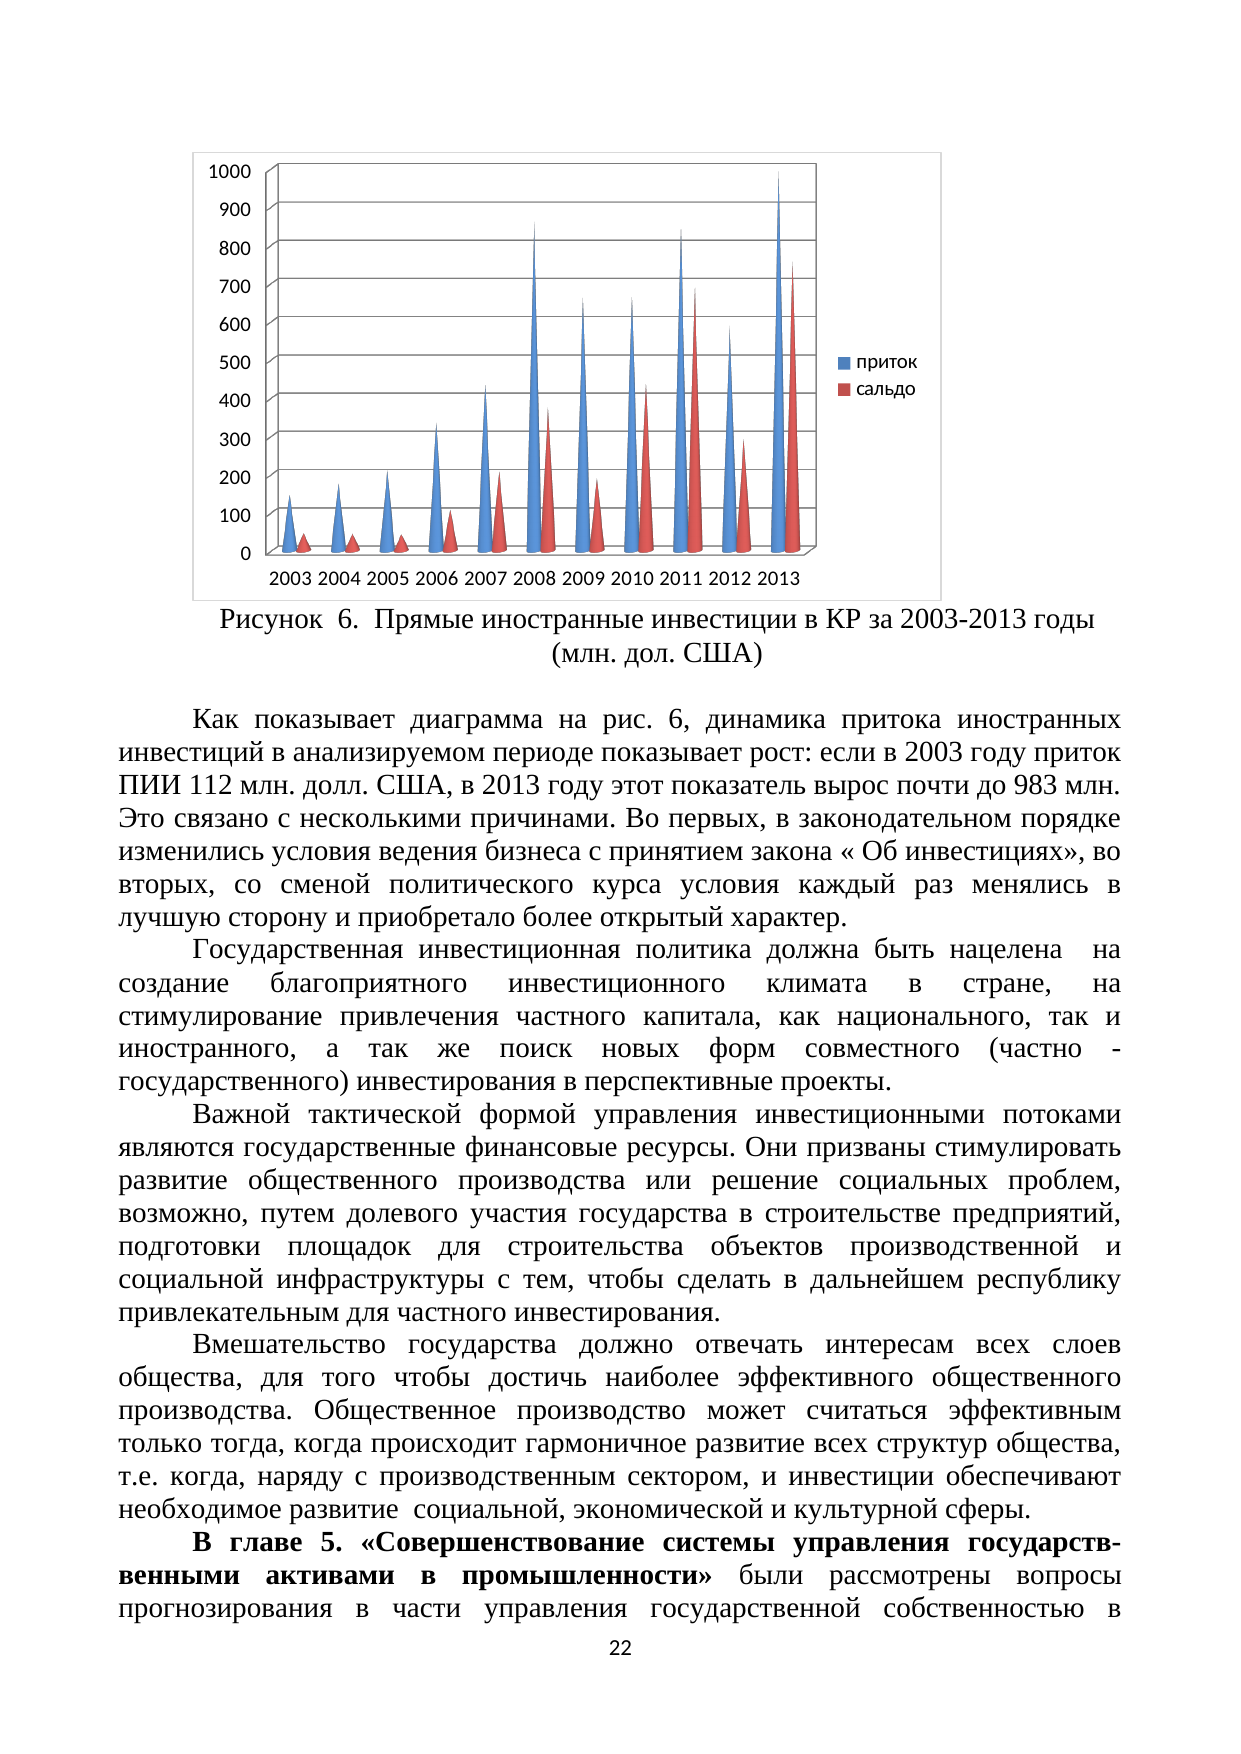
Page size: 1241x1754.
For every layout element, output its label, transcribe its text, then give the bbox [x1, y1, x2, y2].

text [118, 1525, 1122, 1623]
text Как показывает диаграмма на рис. 6, динамика притока иностранных инвестиций в анализируемом периоде показывает рост: если в 2003 году приток ПИИ 112 млн. долл. США, в 2013 году этот показатель вырос почти до 983 млн. Это связано с несколькими причинами. Во первых, в законодательном порядке изменились условия ведения бизнеса с принятием закона « Об инвестициях», во вторых, со сменой политического курса условия каждый раз менялись в лучшую сторону и приобретало более открытый характер. [118, 702, 1122, 933]
text (млн. дол. США) [118, 635, 1122, 669]
text Важной тактической формой управления инвестиционными потоками являются государственные финансовые ресурсы. Они призваны стимулировать развитие общественного производства или решение социальных проблем, возможно, путем долевого участия государства в строительстве предприятий, подготовки площадок для строительства объектов производственной и социальной инфраструктуры с тем, чтобы сделать в дальнейшем республику привлекательным для частного инвестирования. [118, 1097, 1122, 1327]
text Вмешательство государства должно отвечать интересам всех слоев общества, для того чтобы достичь наиболее эффективного общественного производства. Общественное производство может считаться эффективным только тогда, когда происходит гармоничное развитие всех структур общества, т.е. когда, наряду с производственным сектором, и инвестиции обеспечивают необходимое развитие социальной, экономической и культурной сферы. [118, 1327, 1122, 1525]
text Рисунок 6. Прямые иностранные инвестиции в КР за 2003-2013 годы [118, 602, 1122, 635]
text Государственная инвестиционная политика должна быть нацелена на создание благоприятного инвестиционного климата в стране, на стимулирование привлечения частного капитала, как национального, так и иностранного, а так же поиск новых форм совместного (частно - государственного) инвестирования в перспективные проекты. [118, 933, 1122, 1097]
